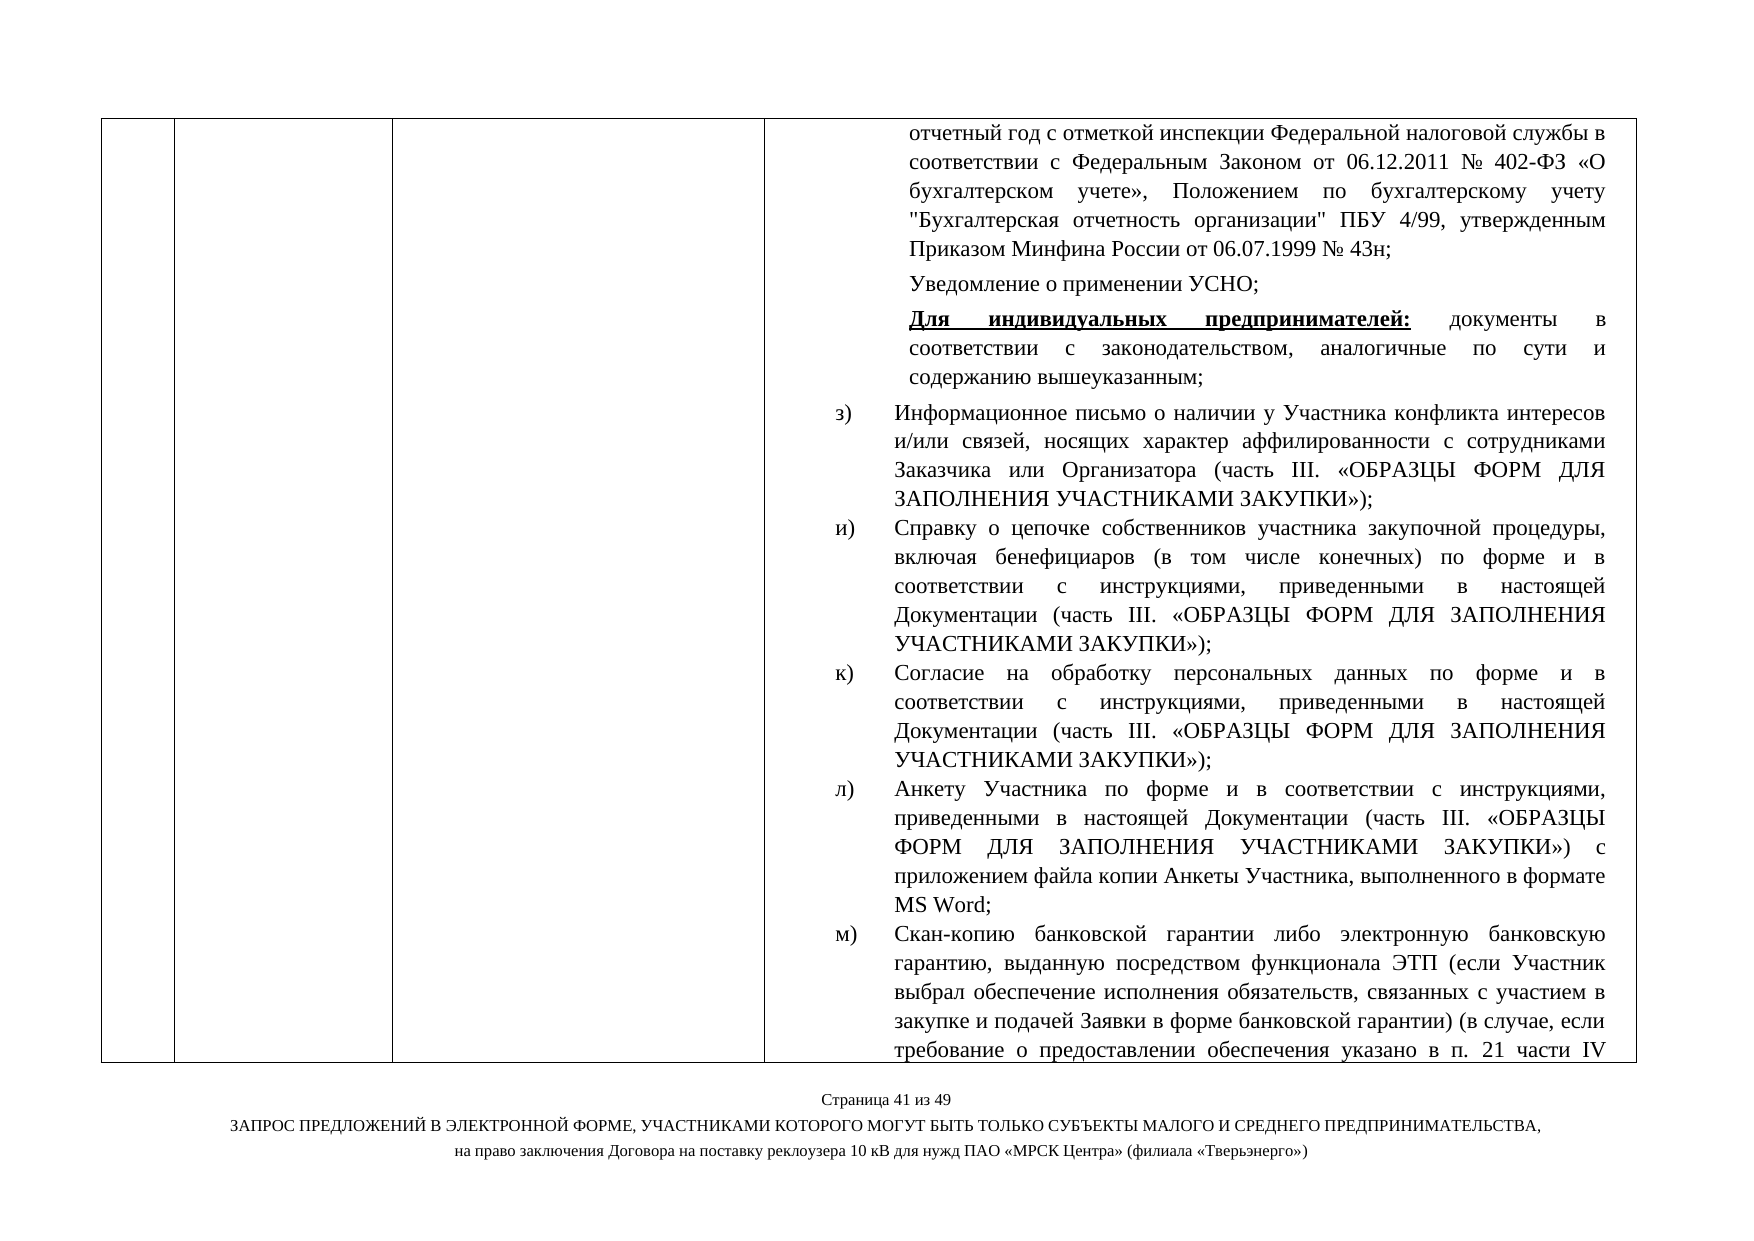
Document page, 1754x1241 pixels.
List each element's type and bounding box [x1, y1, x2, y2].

table_cell [102, 119, 174, 1062]
table_cell [175, 119, 392, 1062]
table_cell [393, 119, 764, 1062]
table_cell [765, 119, 1636, 1062]
